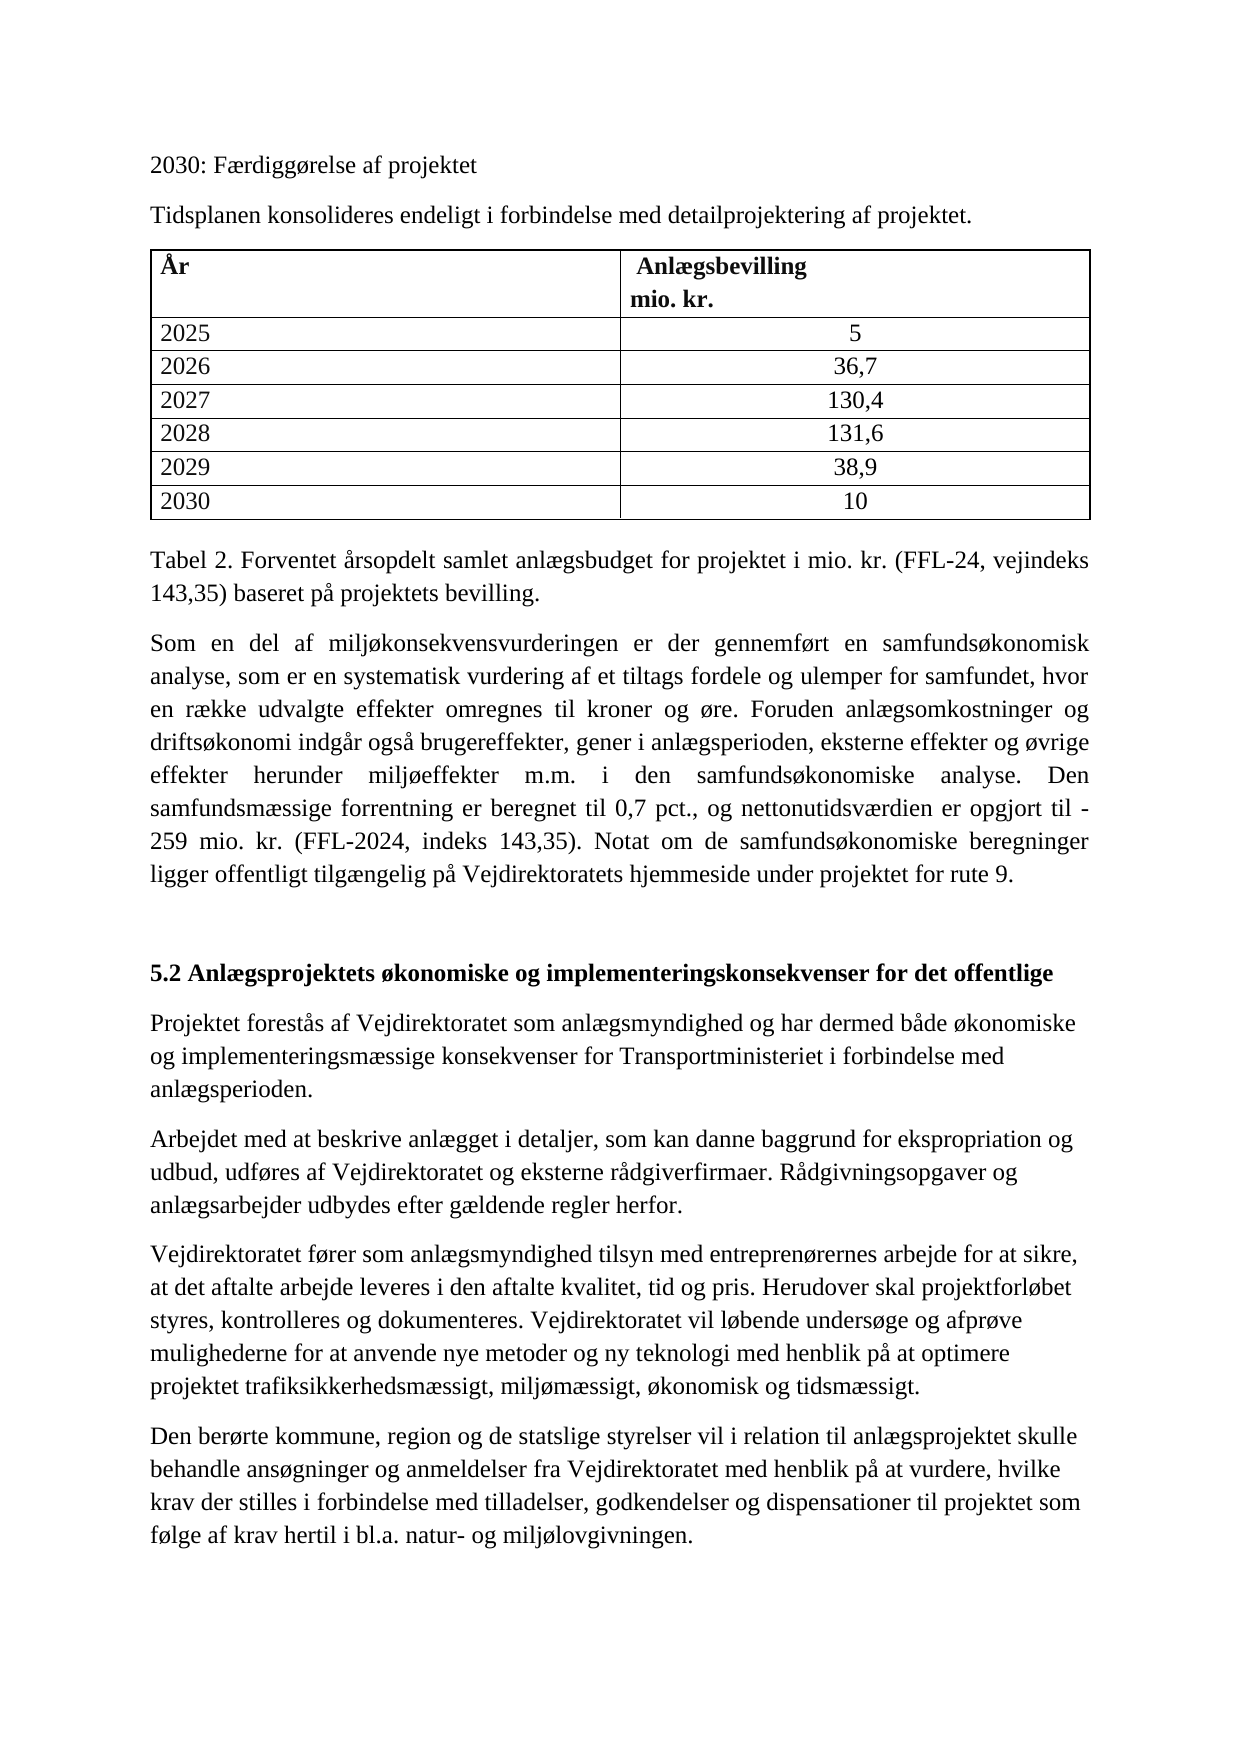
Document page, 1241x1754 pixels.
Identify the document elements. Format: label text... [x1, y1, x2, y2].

text Tabel 2. Forventet årsopdelt samlet anlægsbudget for projektet i mio. kr. (FFL-24, vejindeks 143,35) baseret på projektets bevilling. [150, 545, 1090, 607]
table_cell 36,7 [621, 351, 1089, 384]
table_cell 2029 [152, 452, 620, 485]
table_header Anlægsbevilling mio. kr. [621, 251, 1089, 317]
text Tidsplanen konsolideres endeligt i forbindelse med detailprojektering af projektet. [150, 200, 1090, 228]
text Projektet forestås af Vejdirektoratet som anlægsmyndighed og har dermed både økonomiske og implementeringsmæssige konsekvenser for Transportministeriet i forbindelse med anlægsperioden. [150, 1008, 1090, 1103]
table_cell 130,4 [621, 385, 1089, 417]
text Som en del af miljøkonsekvensvurderingen er der gennemført en samfundsøkonomisk analyse, som er en systematisk vurdering af et tiltags fordele og ulemper for samfundet, hvor en række udvalgte effekter omregnes til kroner og øre. Foruden anlægsomkostninger og driftsøkonomi indgår også brugereffekter, gener i anlægsperioden, eksterne effekter og øvrige effekter herunder miljøeffekter m.m. i den samfundsøkonomiske analyse. Den samfundsmæssige forrentning er beregnet til 0,7 pct., og nettonutidsværdien er opgjort til -259 mio. kr. (FFL-2024, indeks 143,35). Notat om de samfundsøkonomiske beregninger ligger offentligt tilgængelig på Vejdirektoratets hjemmeside under projektet for rute 9. [150, 628, 1090, 888]
text Vejdirektoratet fører som anlægsmyndighed tilsyn med entreprenørernes arbejde for at sikre, at det aftalte arbejde leveres i den aftalte kvalitet, tid og pris. Herudover skal projektforløbet styres, kontrolleres og dokumenteres. Vejdirektoratet vil løbende undersøge og afprøve mulighederne for at anvende nye metoder og ny teknologi med henblik på at optimere projektet trafiksikkerhedsmæssigt, miljømæssigt, økonomisk og tidsmæssigt. [150, 1239, 1090, 1400]
text Den berørte kommune, region og de statslige styrelser vil i relation til anlægsprojektet skulle behandle ansøgninger og anmeldelser fra Vejdirektoratet med henblik på at vurdere, hvilke krav der stilles i forbindelse med tilladelser, godkendelser og dispensationer til projektet som følge af krav hertil i bl.a. natur- og miljølovgivningen. [150, 1421, 1090, 1549]
text Arbejdet med at beskrive anlægget i detaljer, som kan danne baggrund for ekspropriation og udbud, udføres af Vejdirektoratet og eksterne rådgiverfirmaer. Rådgivningsopgaver og anlægsarbejder udbydes efter gældende regler herfor. [150, 1124, 1090, 1218]
table_cell 2025 [152, 318, 620, 350]
table_cell 2028 [152, 419, 620, 451]
table_cell 2030 [152, 486, 620, 518]
text 5.2 Anlægsprojektets økonomiske og implementeringskonsekvenser for det offentlige [150, 958, 1090, 987]
table_cell 38,9 [621, 452, 1089, 485]
table_cell 2026 [152, 351, 620, 384]
table_cell 131,6 [621, 419, 1089, 451]
table_cell 2027 [152, 385, 620, 417]
text 2030: Færdiggørelse af projektet [150, 150, 1090, 179]
table_cell 10 [621, 486, 1089, 518]
table_header År [152, 251, 620, 317]
table_cell 5 [621, 318, 1089, 350]
